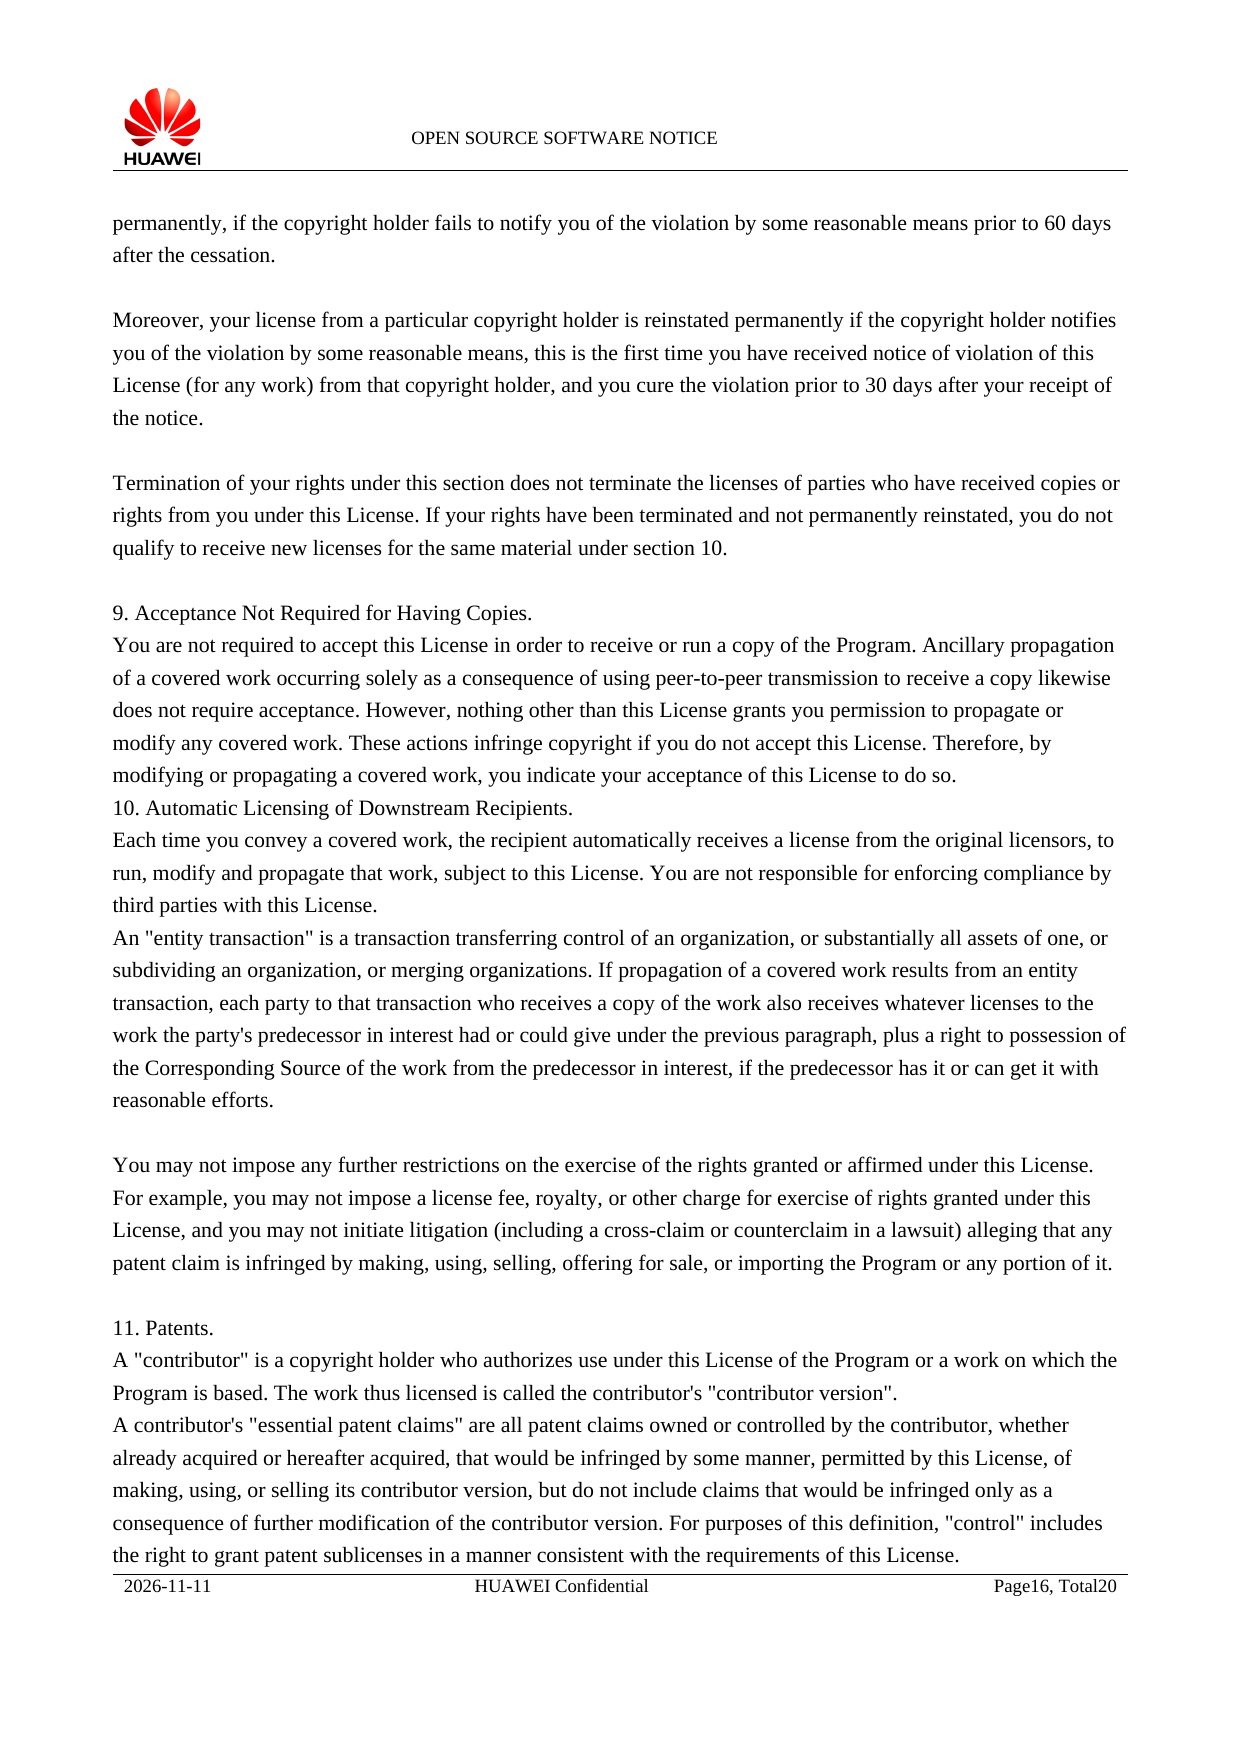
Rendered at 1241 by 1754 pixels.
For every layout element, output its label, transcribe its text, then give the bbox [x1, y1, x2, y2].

text Each time you convey a covered work, the recipient automatically receives a license from the original licensors, to run, modify and propagate that work, subject to this License. You are not responsible for enforcing compliance by third parties with this License. [112, 824, 1128, 921]
text Termination of your rights under this section does not terminate the licenses of parties who have received copies or rights from you under this License. If your rights have been terminated and not permanently reinstated, you do not qualify to receive new licenses for the same material under section 10. [112, 466, 1128, 564]
picture [124, 88, 201, 165]
text A contributor's "essential patent claims" are all patent claims owned or controlled by the contributor, whether already acquired or hereafter acquired, that would be infringed by some manner, permitted by this License, of making, using, or selling its contributor version, but do not include claims that would be infringed only as a consequence of further modification of the contributor version. For purposes of this definition, "control" includes the right to grant patent sublicenses in a manner consistent with the requirements of this License. [112, 1409, 1128, 1571]
text 11. Patents. [112, 1311, 1128, 1344]
text An "entity transaction" is a transaction transferring control of an organization, or substantially all assets of one, or subdividing an organization, or merging organizations. If propagation of a covered work results from an entity transaction, each party to that transaction who receives a copy of the work also receives whatever licenses to the work the party's predecessor in interest had or could give under the previous paragraph, plus a right to possession of the Corresponding Source of the work from the predecessor in interest, if the predecessor has it or can get it with reasonable efforts. [112, 921, 1128, 1116]
text You are not required to accept this License in order to receive or run a copy of the Program. Ancillary propagation of a covered work occurring solely as a consequence of using peer-to-peer transmission to receive a copy likewise does not require acceptance. However, nothing other than this License grants you permission to propagate or modify any covered work. These actions infringe copyright if you do not accept this License. Therefore, by modifying or propagating a covered work, you indicate your acceptance of this License to do so. [112, 629, 1128, 791]
text 10. Automatic Licensing of Downstream Recipients. [112, 791, 1128, 824]
text 9. Acceptance Not Required for Having Copies. [112, 596, 1128, 629]
text Moreover, your license from a particular copyright holder is reinstated permanently if the copyright holder notifies you of the violation by some reasonable means, this is the first time you have received notice of violation of this License (for any work) from that copyright holder, and you cure the violation prior to 30 days after your receipt of the notice. [112, 304, 1128, 434]
text You may not impose any further restrictions on the exercise of the rights granted or affirmed under this License. For example, you may not impose a license fee, royalty, or other charge for exercise of rights granted under this License, and you may not initiate litigation (including a cross-claim or counterclaim in a lawsuit) alleging that any patent claim is infringed by making, using, selling, offering for sale, or importing the Program or any portion of it. [112, 1149, 1128, 1279]
text A "contributor" is a copyright holder who authorizes use under this License of the Program or a work on which the Program is based. The work thus licensed is called the contributor's "contributor version". [112, 1344, 1128, 1409]
